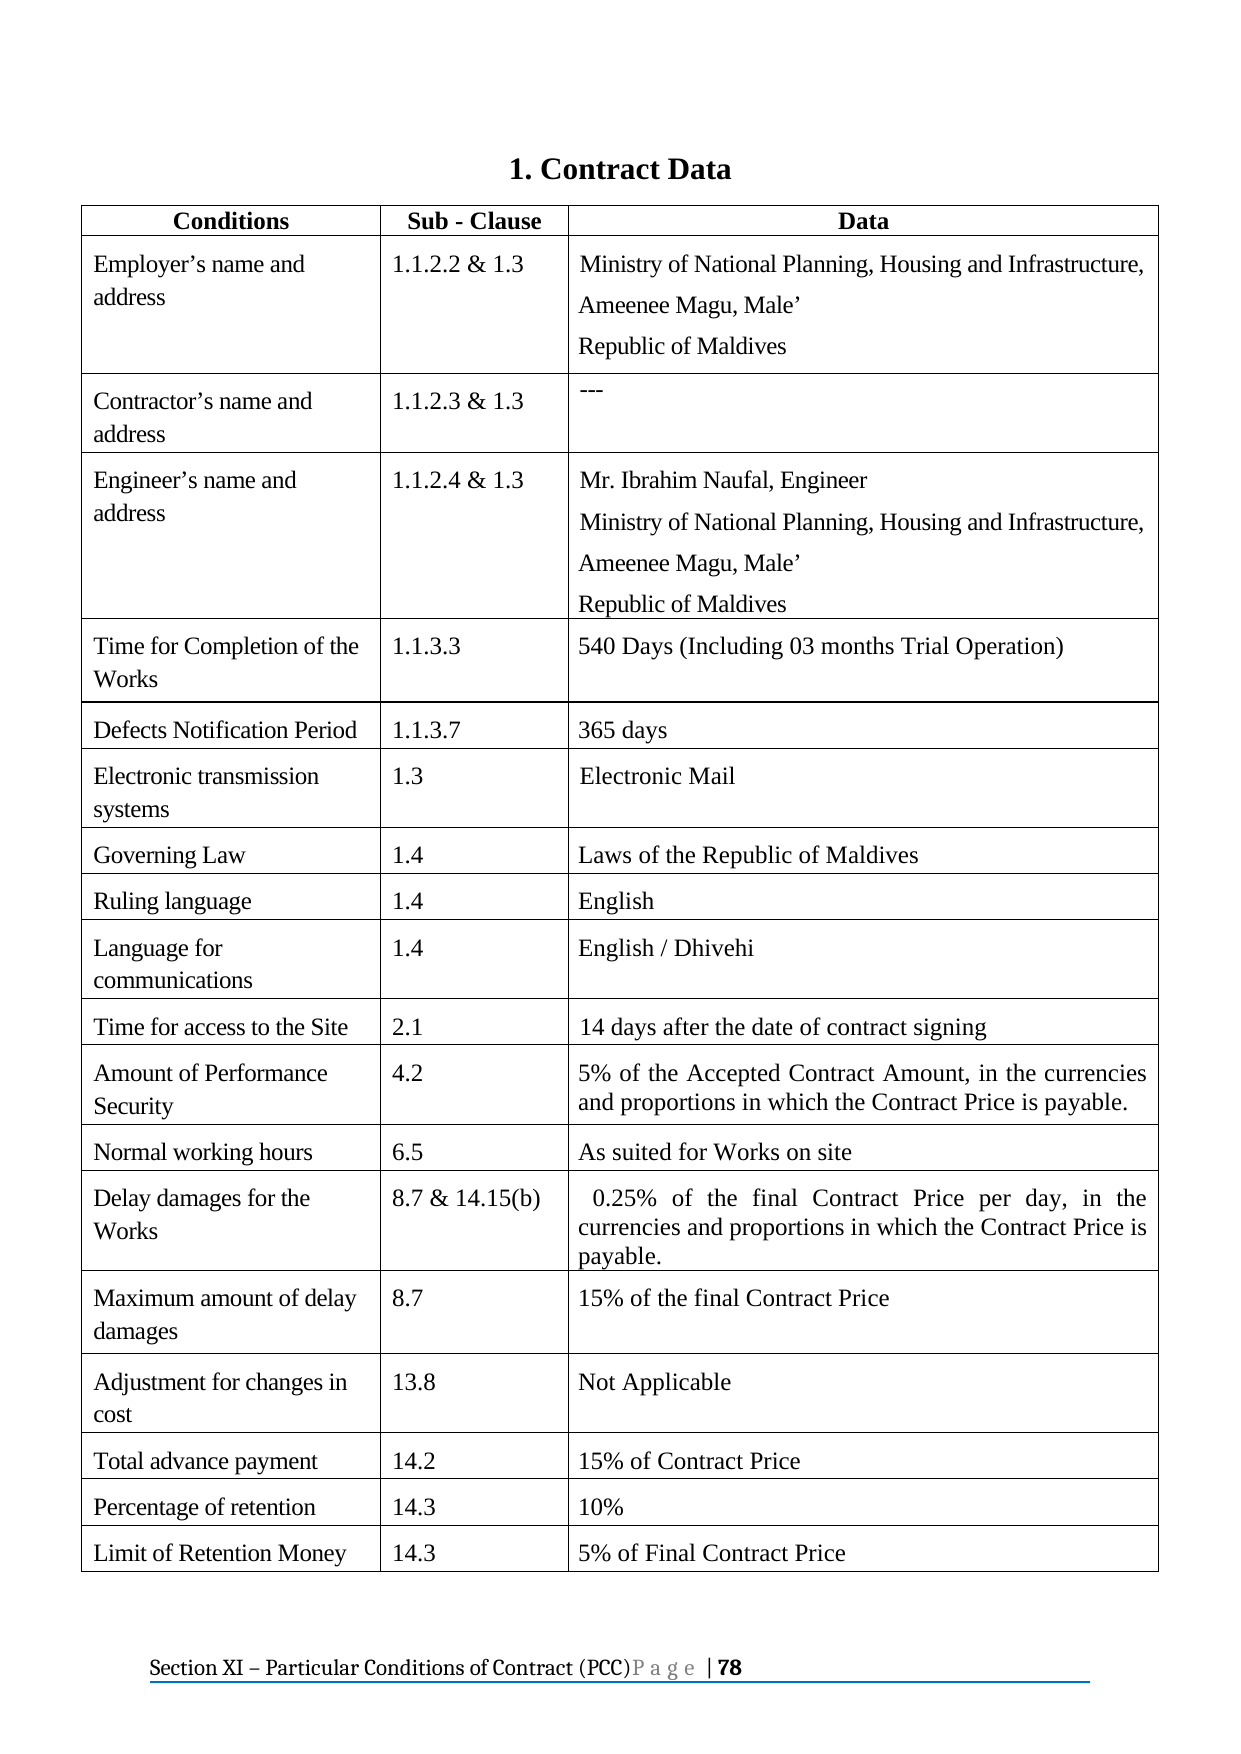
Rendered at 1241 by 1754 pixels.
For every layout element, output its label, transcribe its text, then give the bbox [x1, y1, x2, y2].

table_cell 1.3 [381, 749, 568, 827]
table_cell 5% of Final Contract Price [569, 1526, 1158, 1571]
table_cell 14.3 [381, 1479, 568, 1524]
table_cell Not Applicable [569, 1354, 1158, 1432]
table_cell Electronic transmission systems [82, 749, 380, 827]
table_cell Ruling language [82, 874, 380, 919]
table_cell 365 days [569, 703, 1158, 748]
table_cell 1.1.3.3 [381, 619, 568, 701]
table_cell 13.8 [381, 1354, 568, 1432]
table_cell 1.4 [381, 874, 568, 919]
table_cell Mr. Ibrahim Naufal, Engineer Ministry of National Planning, Housing and Infrastructure, Ameenee Magu, Male’ Republic of Maldives [569, 453, 1158, 618]
table_cell 15% of the final Contract Price [569, 1271, 1158, 1353]
table_cell Time for access to the Site [82, 999, 380, 1044]
table_cell Laws of the Republic of Maldives [569, 828, 1158, 873]
table_cell Time for Completion of the Works [82, 619, 380, 701]
table_cell 15% of Contract Price [569, 1433, 1158, 1478]
subtitle Contract Data [150, 150, 1090, 186]
table_cell Governing Law [82, 828, 380, 873]
table_cell Limit of Retention Money [82, 1526, 380, 1571]
table_cell 1.1.2.4 & 1.3 [381, 453, 568, 618]
table_cell 1.1.3.7 [381, 703, 568, 748]
table_cell 540 Days (Including 03 months Trial Operation) [569, 619, 1158, 701]
table_cell Employer’s name and address [82, 236, 380, 373]
table_cell Percentage of retention [82, 1479, 380, 1524]
table_cell Normal working hours [82, 1125, 380, 1170]
table_cell Language for communications [82, 920, 380, 998]
table_cell 14.3 [381, 1526, 568, 1571]
table_header Data [569, 206, 1158, 235]
table_cell English [569, 874, 1158, 919]
table_cell 6.5 [381, 1125, 568, 1170]
table_header Conditions [82, 206, 380, 235]
table_cell 10% [569, 1479, 1158, 1524]
table_cell Ministry of National Planning, Housing and Infrastructure, Ameenee Magu, Male’ Republic of Maldives [569, 236, 1158, 373]
table_cell Adjustment for changes in cost [82, 1354, 380, 1432]
table_cell Electronic Mail [569, 749, 1158, 827]
table_header Sub - Clause [381, 206, 568, 235]
table_cell 4.2 [381, 1045, 568, 1123]
table_cell 1.4 [381, 920, 568, 998]
table_cell 1.1.2.3 & 1.3 [381, 374, 568, 452]
table_cell English / Dhivehi [569, 920, 1158, 998]
table_cell 1.4 [381, 828, 568, 873]
table_cell Maximum amount of delay damages [82, 1271, 380, 1353]
table_cell 2.1 [381, 999, 568, 1044]
table_cell --- [569, 374, 1158, 452]
table_cell Amount of Performance Security [82, 1045, 380, 1123]
table_cell Contractor’s name and address [82, 374, 380, 452]
table_cell 14 days after the date of contract signing [569, 999, 1158, 1044]
table_cell 8.7 & 14.15(b) [381, 1171, 568, 1269]
table_cell Defects Notification Period [82, 703, 380, 748]
table_cell As suited for Works on site [569, 1125, 1158, 1170]
table_cell 14.2 [381, 1433, 568, 1478]
table_cell 5% of the Accepted Contract Amount, in the currencies and proportions in which the Contract Price is payable. [569, 1045, 1158, 1123]
table_cell 0.25% of the final Contract Price per day, in the currencies and proportions in which the Contract Price is payable. [569, 1171, 1158, 1269]
table_cell 1.1.2.2 & 1.3 [381, 236, 568, 373]
table_cell Engineer’s name and address [82, 453, 380, 618]
table_cell Total advance payment [82, 1433, 380, 1478]
table_cell 8.7 [381, 1271, 568, 1353]
table_cell Delay damages for the Works [82, 1171, 380, 1269]
